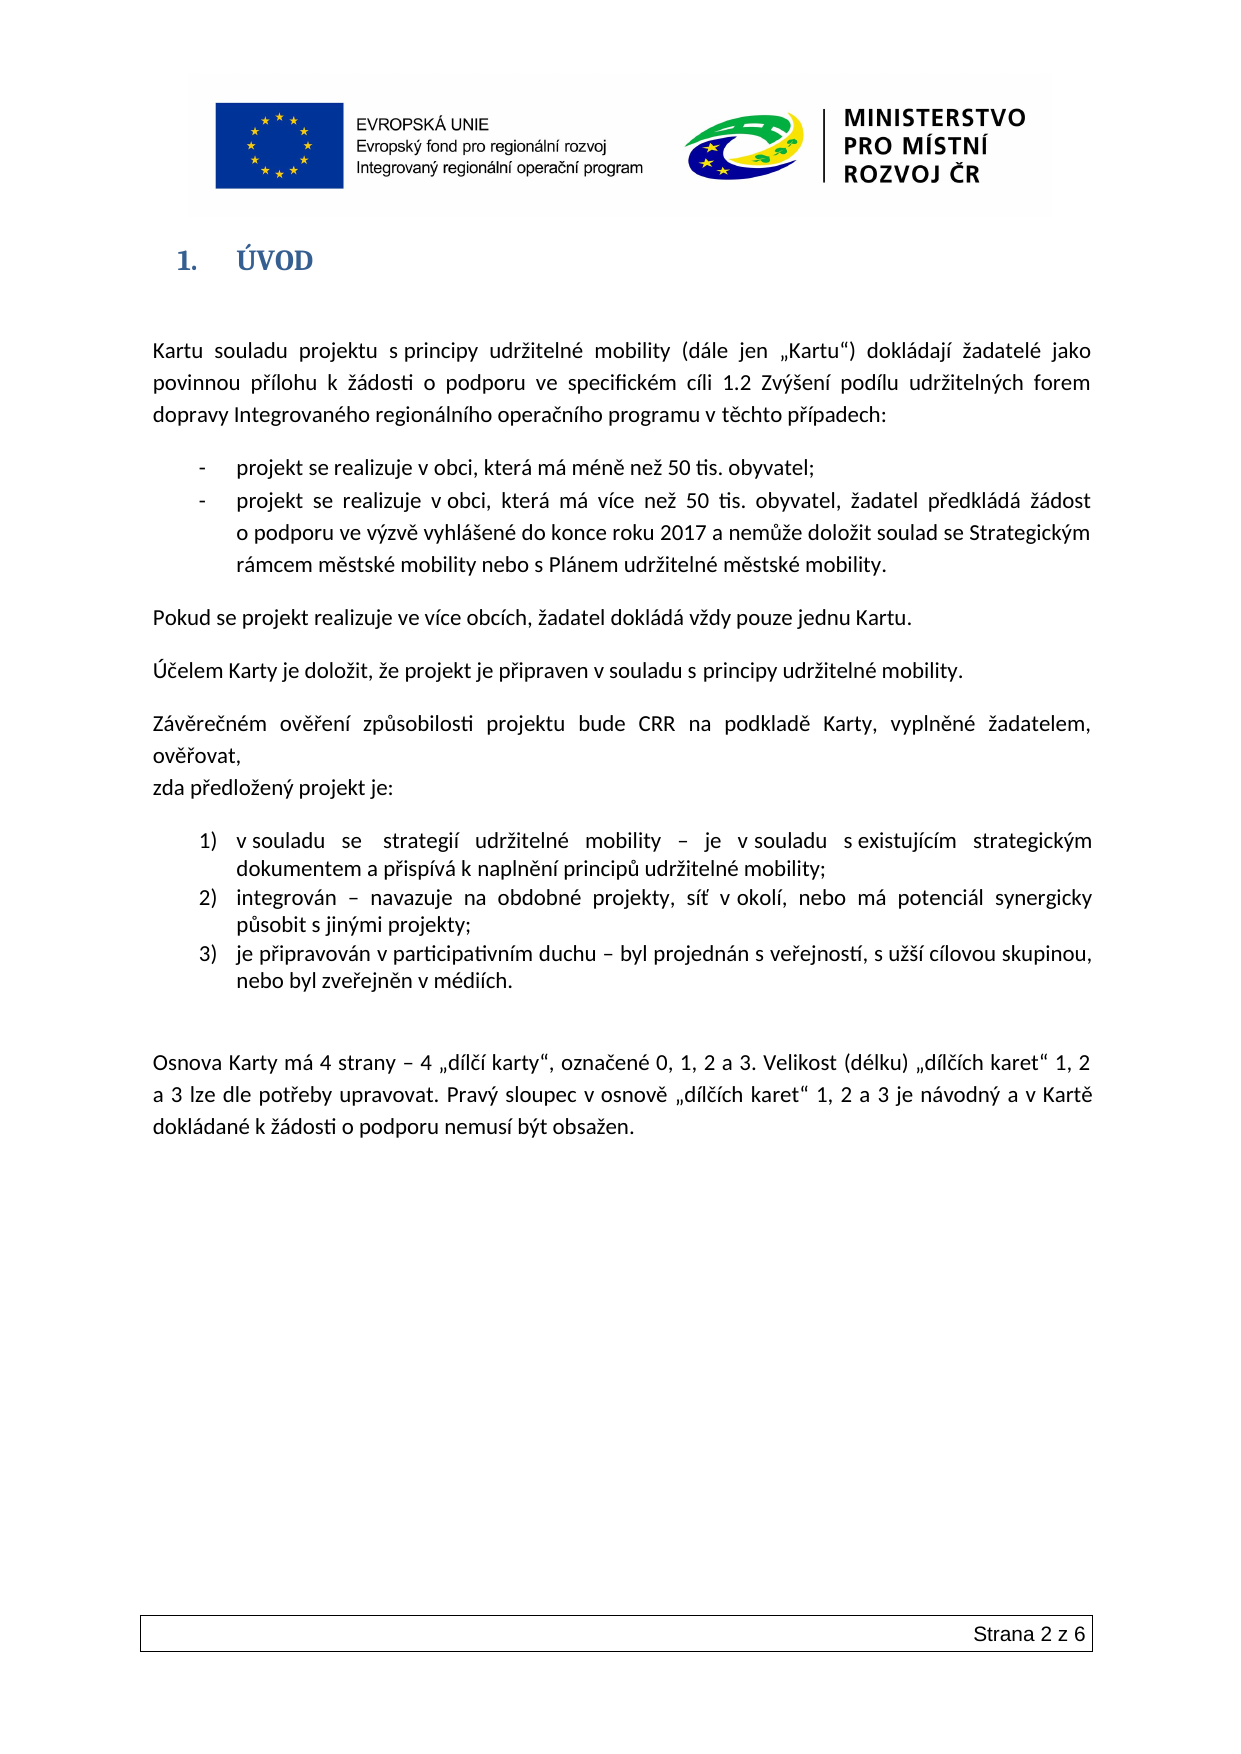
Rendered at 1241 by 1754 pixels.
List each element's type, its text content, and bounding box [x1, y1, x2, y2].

list integrován – navazuje na obdobné projekty, síť v okolí, nebo má potenciál synergicky působit s jinými projekty; [199, 883, 1093, 939]
text Pokud se projekt realizuje ve více obcích, žadatel dokládá vždy pouze jednu Kartu. [153, 603, 1093, 631]
text Závěrečném ověření způsobilosti projektu bude CRR na podkladě Karty, vyplněné žadatelem, ověřovat, zda předložený projekt je: [153, 709, 1093, 802]
text Účelem Karty je doložit, že projekt je připraven v souladu s principy udržitelné mobility. [153, 656, 1093, 684]
list v souladu se strategií udržitelné mobility – je v souladu s existujícím strategickým dokumentem a přispívá k naplnění principů udržitelné mobility; [199, 827, 1093, 883]
list projekt se realizuje v obci, která má více než 50 tis. obyvatel, žadatel předkládá žádost o podporu ve výzvě vyhlášené do konce roku 2017 a nemůže doložit soulad se Strategickým rámcem městské mobility nebo s Plánem udržitelné městské mobility. [199, 486, 1093, 578]
text Osnova Karty má 4 strany – 4 „dílčí karty“, označené 0, 1, 2 a 3. Velikost (délku) „dílčích karet“ 1, 2 a 3 lze dle potřeby upravovat. Pravý sloupec v osnově „dílčích karet“ 1, 2 a 3 je návodný a v Kartě dokládané k žádosti o podporu nemusí být obsažen. [153, 1048, 1093, 1140]
subtitle Úvod [177, 244, 1093, 278]
text Kartu souladu projektu s principy udržitelné mobility (dále jen „Kartu“) dokládají žadatelé jako povinnou přílohu k žádosti o podporu ve specifickém cíli 1.2 Zvýšení podílu udržitelných forem dopravy Integrovaného regionálního operačního programu v těchto případech: [153, 336, 1093, 428]
list je připravován v participativním duchu – byl projednán s veřejností, s užší cílovou skupinou, nebo byl zveřejněn v médiích. [199, 939, 1093, 995]
picture [187, 73, 1053, 217]
list projekt se realizuje v obci, která má méně než 50 tis. obyvatel; [199, 453, 1093, 482]
